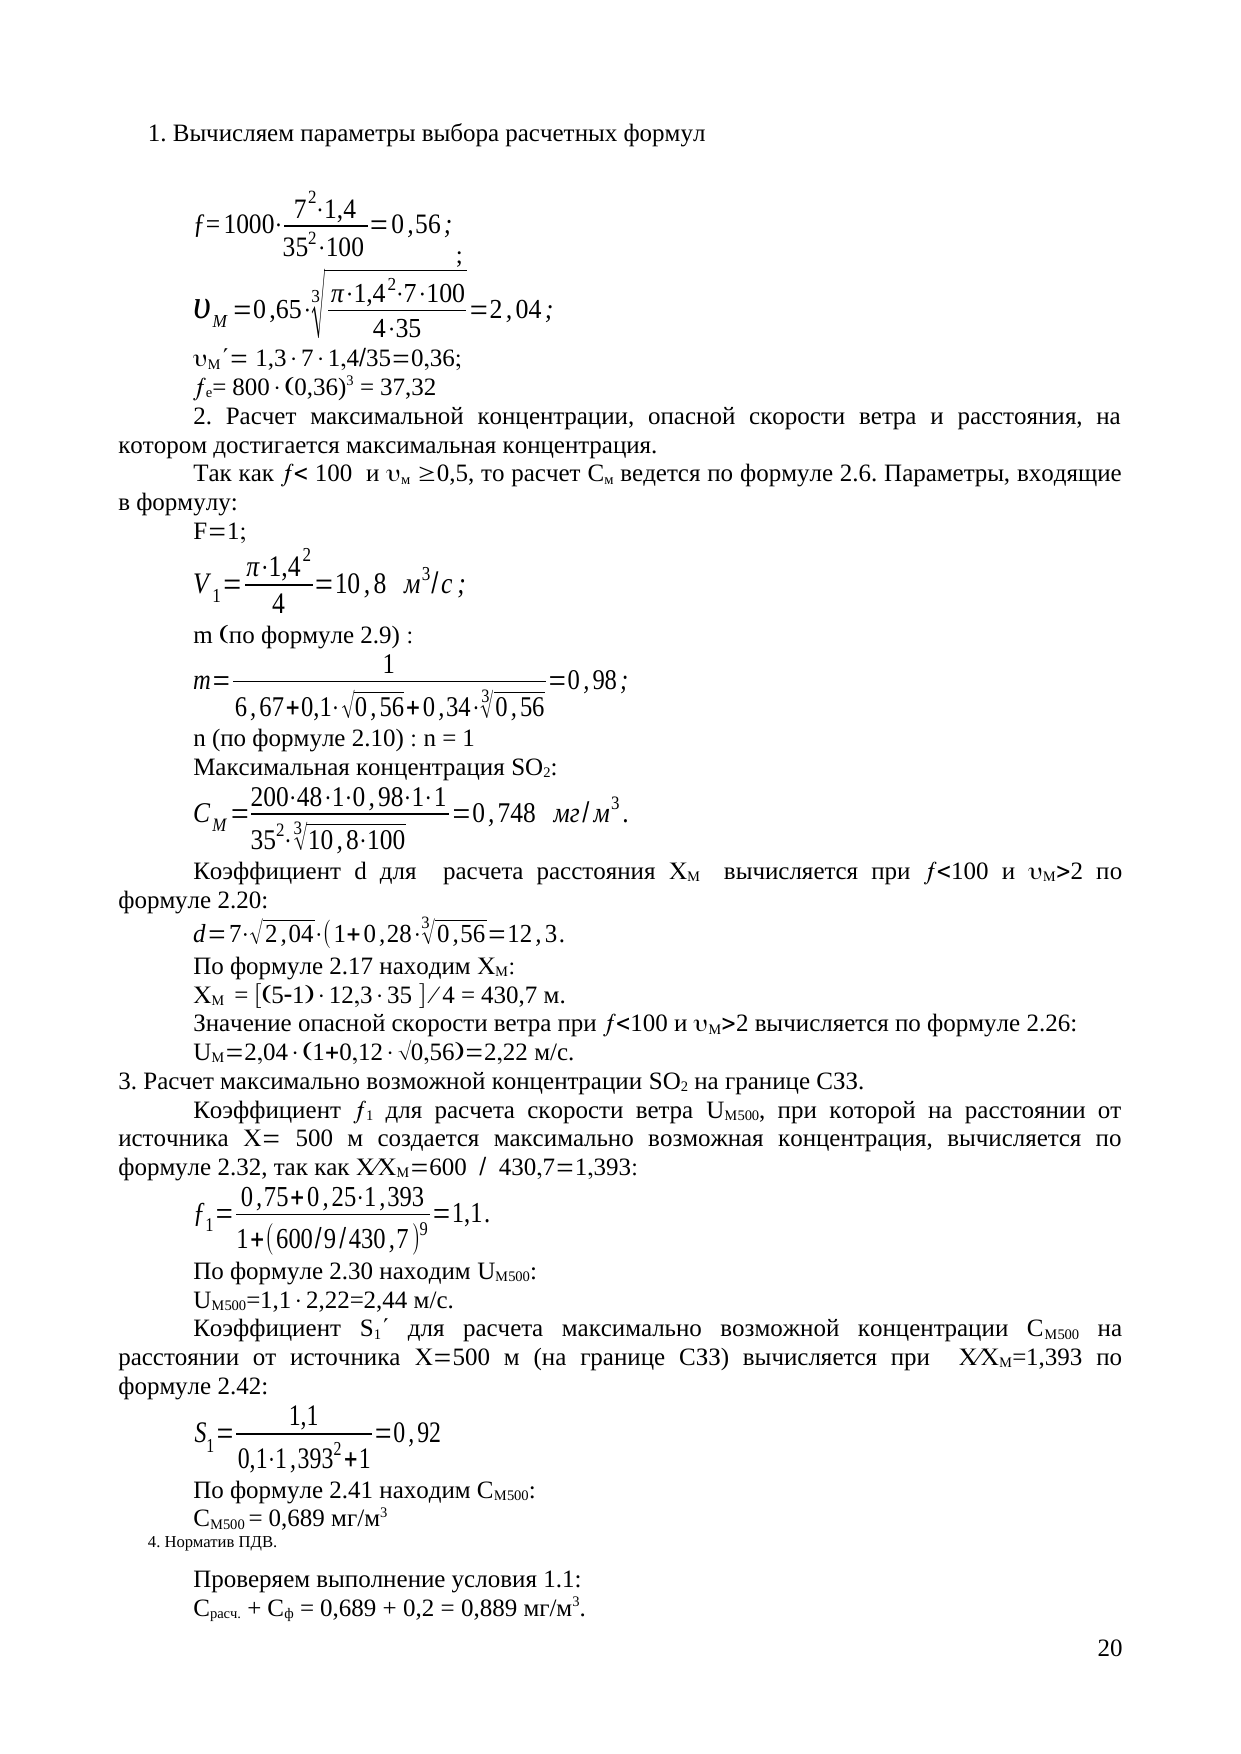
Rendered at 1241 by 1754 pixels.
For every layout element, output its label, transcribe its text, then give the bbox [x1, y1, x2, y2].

text По формуле 2.17 находим [118, 951, 1122, 980]
text Проверяем выполнение условия 1.1: [118, 1564, 1122, 1593]
text F [118, 516, 1122, 545]
text 1. Вычисляем параметры выбора расчетных формул [148, 118, 1122, 147]
text n (по формуле 2.10) n = 1 [118, 723, 1122, 752]
text Значение опасной скорости ветра при и вычисляется по формуле 2.26: [118, 1008, 1122, 1037]
text По формуле 2.30 находим U: [118, 1256, 1122, 1285]
text Так как 100 и м 0,5, то расчет См ведется по формуле 2.6. Параметры, входящие в формулу: [118, 458, 1122, 516]
text С = 0,689 мг/м3 [118, 1503, 1122, 1532]
text Коэффициент для расчета скорости ветра U500, при которой на расстоянии от источника 500 м создается максимально возможная концентрация, вычисляется по формуле 2.32, так как [118, 1095, 1122, 1181]
text Максимальная концентрация SO2: [118, 752, 1122, 781]
text ; [118, 188, 1122, 268]
text 3. Расчет максимально возможной концентрации SO2 на границе СЗЗ. [118, 1066, 1122, 1095]
text 4. Норматив ПДВ. [148, 1532, 1122, 1551]
text U=1,12,22=2,44 м/c. [118, 1285, 1122, 1313]
text 2. Расчет максимальной концентрации, опасной скорости ветра и расстояния, на котором достигается максимальная концентрация. [118, 401, 1122, 458]
text U м/с. [118, 1037, 1122, 1066]
text По формуле 2.41 находим С: [118, 1475, 1122, 1503]
text Коэффициент d для расчета расстояния вычисляется при и по формуле 2.20: [118, 856, 1122, 913]
text Коэффициент S1 для расчета максимально возможной концентрации С на расстоянии от источника м (на границе СЗЗ) вычисляется при =1,393 по формуле 2.42: [118, 1313, 1122, 1400]
text m по формуле 2.9) [118, 620, 1122, 648]
text е= 8000,36)3 = 37,32 [118, 372, 1122, 401]
text Срасч. + Сф = 0,689 + 0,2 = 0,889 мг/м3. [118, 1593, 1122, 1621]
text = = 430,7 м. [118, 980, 1122, 1008]
text 1,3 [118, 343, 1122, 372]
